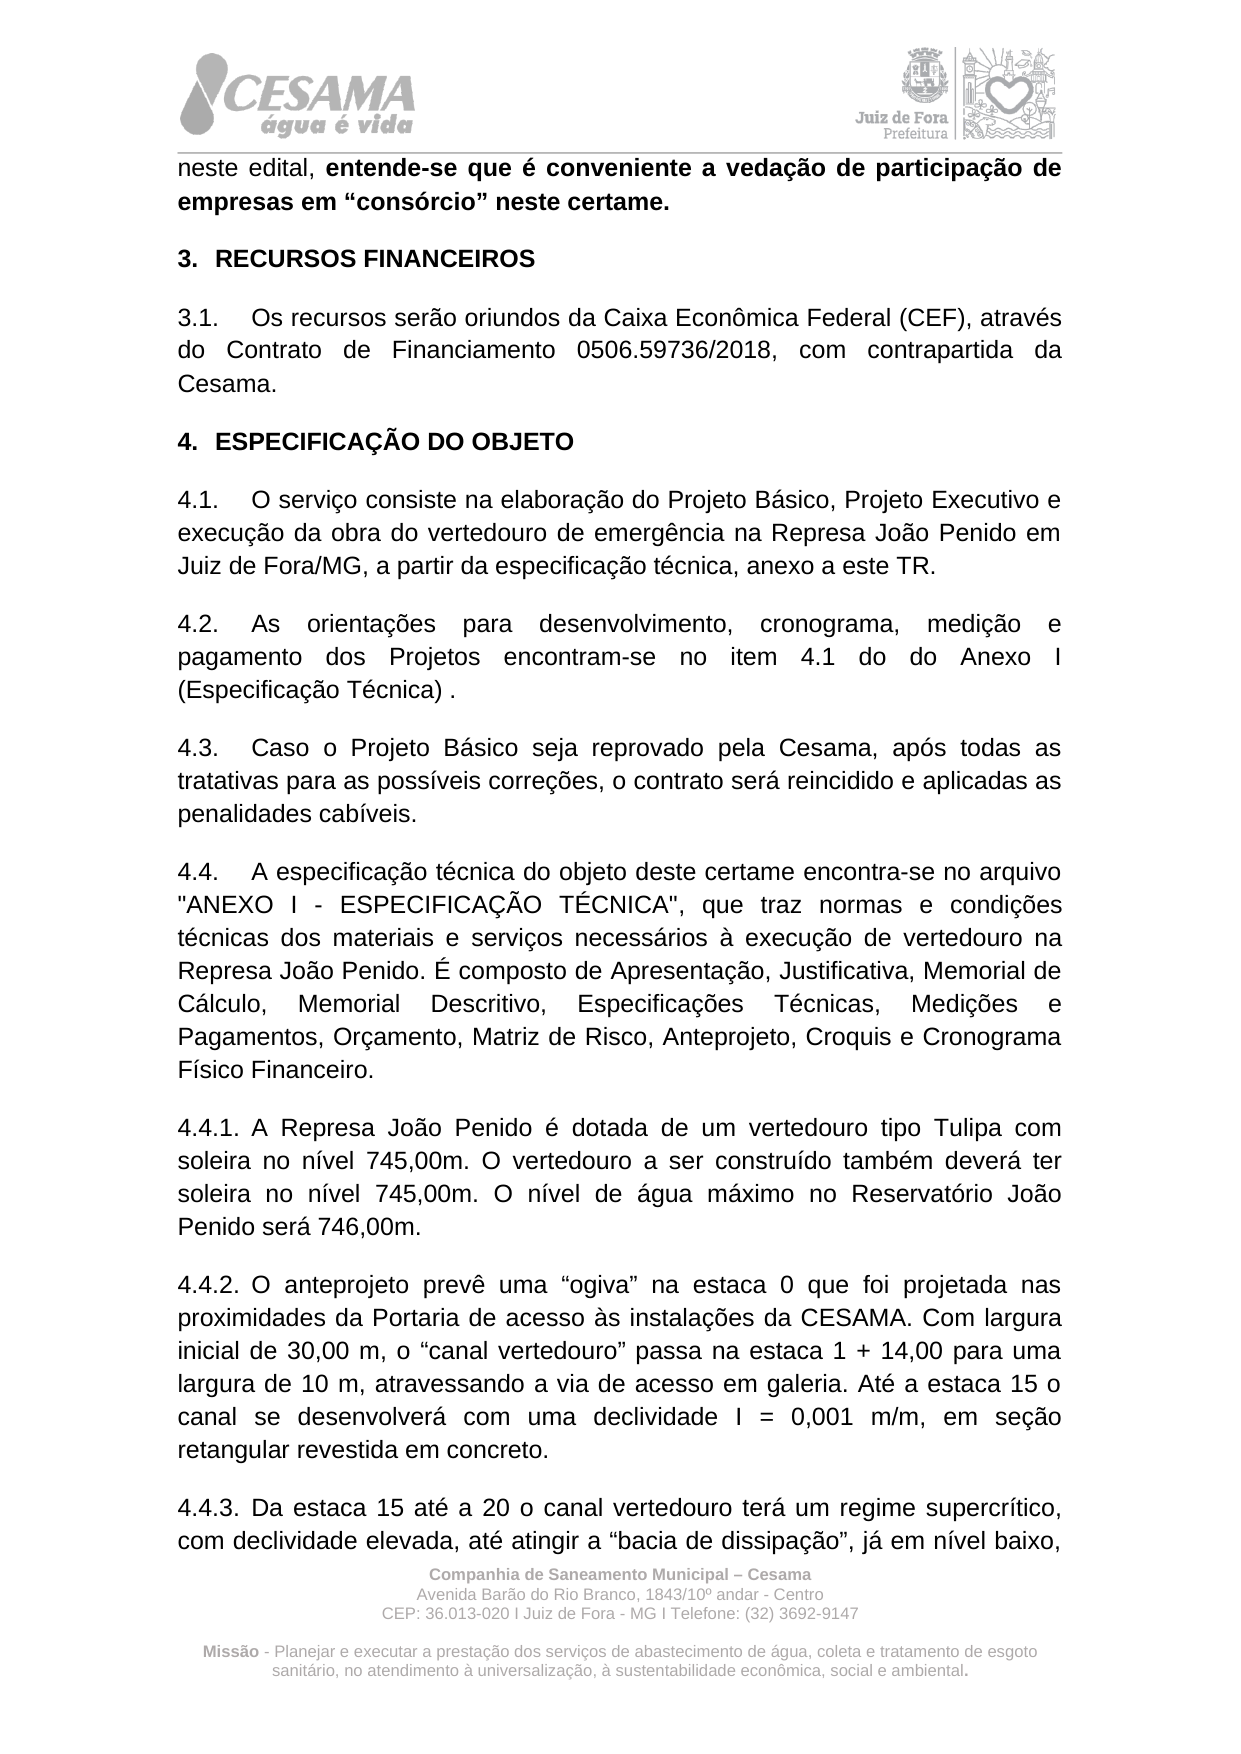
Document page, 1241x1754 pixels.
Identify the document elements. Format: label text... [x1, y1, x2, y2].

list ESPECIFICAÇÃO DO OBJETO [177, 427, 1063, 455]
list O serviço consiste na elaboração do Projeto Básico, Projeto Executivo e execução da obra do vertedouro de emergência na Represa João Penido em Juiz de Fora/MG, a partir da especificação técnica, anexo a este TR. [177, 484, 1063, 579]
list RECURSOS FINANCEIROS [177, 244, 1063, 273]
list Caso o Projeto Básico seja reprovado pela Cesama, após todas as tratativas para as possíveis correções, o contrato será reincidido e aplicadas as penalidades cabíveis. [177, 733, 1063, 827]
list As orientações para desenvolvimento, cronograma, medição e pagamento dos Projetos encontram-se no item 4.1 do do Anexo I (Especificação Técnica) . [177, 609, 1063, 703]
list Os recursos serão oriundos da Caixa Econômica Federal (CEF), através do Contrato de Financiamento 0506.59736/2018, com contrapartida da Cesama. [177, 302, 1063, 397]
list A Represa João Penido é dotada de um vertedouro tipo Tulipa com soleira no nível 745,00m. O vertedouro a ser construído também deverá ter soleira no nível 745,00m. O nível de água máximo no Reservatório João Penido será 746,00m. [177, 1113, 1063, 1241]
list A especificação técnica do objeto deste certame encontra-se no arquivo "ANEXO I - ESPECIFICAÇÃO TÉCNICA", que traz normas e condições técnicas dos materiais e serviços necessários à execução de vertedouro na Represa João Penido. É composto de Apresentação, Justificativa, Memorial de Cálculo, Memorial Descritivo, Especificações Técnicas, Medições e Pagamentos, Orçamento, Matriz de Risco, Anteprojeto, Croquis e Cronograma Físico Financeiro. [177, 857, 1063, 1084]
picture [177, 47, 1063, 154]
list O anteprojeto prevê uma “ogiva” na estaca 0 que foi projetada nas proximidades da Portaria de acesso às instalações da CESAMA. Com largura inicial de 30,00 m, o “canal vertedouro” passa na estaca 1 + 14,00 para uma largura de 10 m, atravessando a via de acesso em galeria. Até a estaca 15 o canal se desenvolverá com uma declividade I = 0,001 m/m, em seção retangular revestida em concreto. [177, 1270, 1063, 1464]
